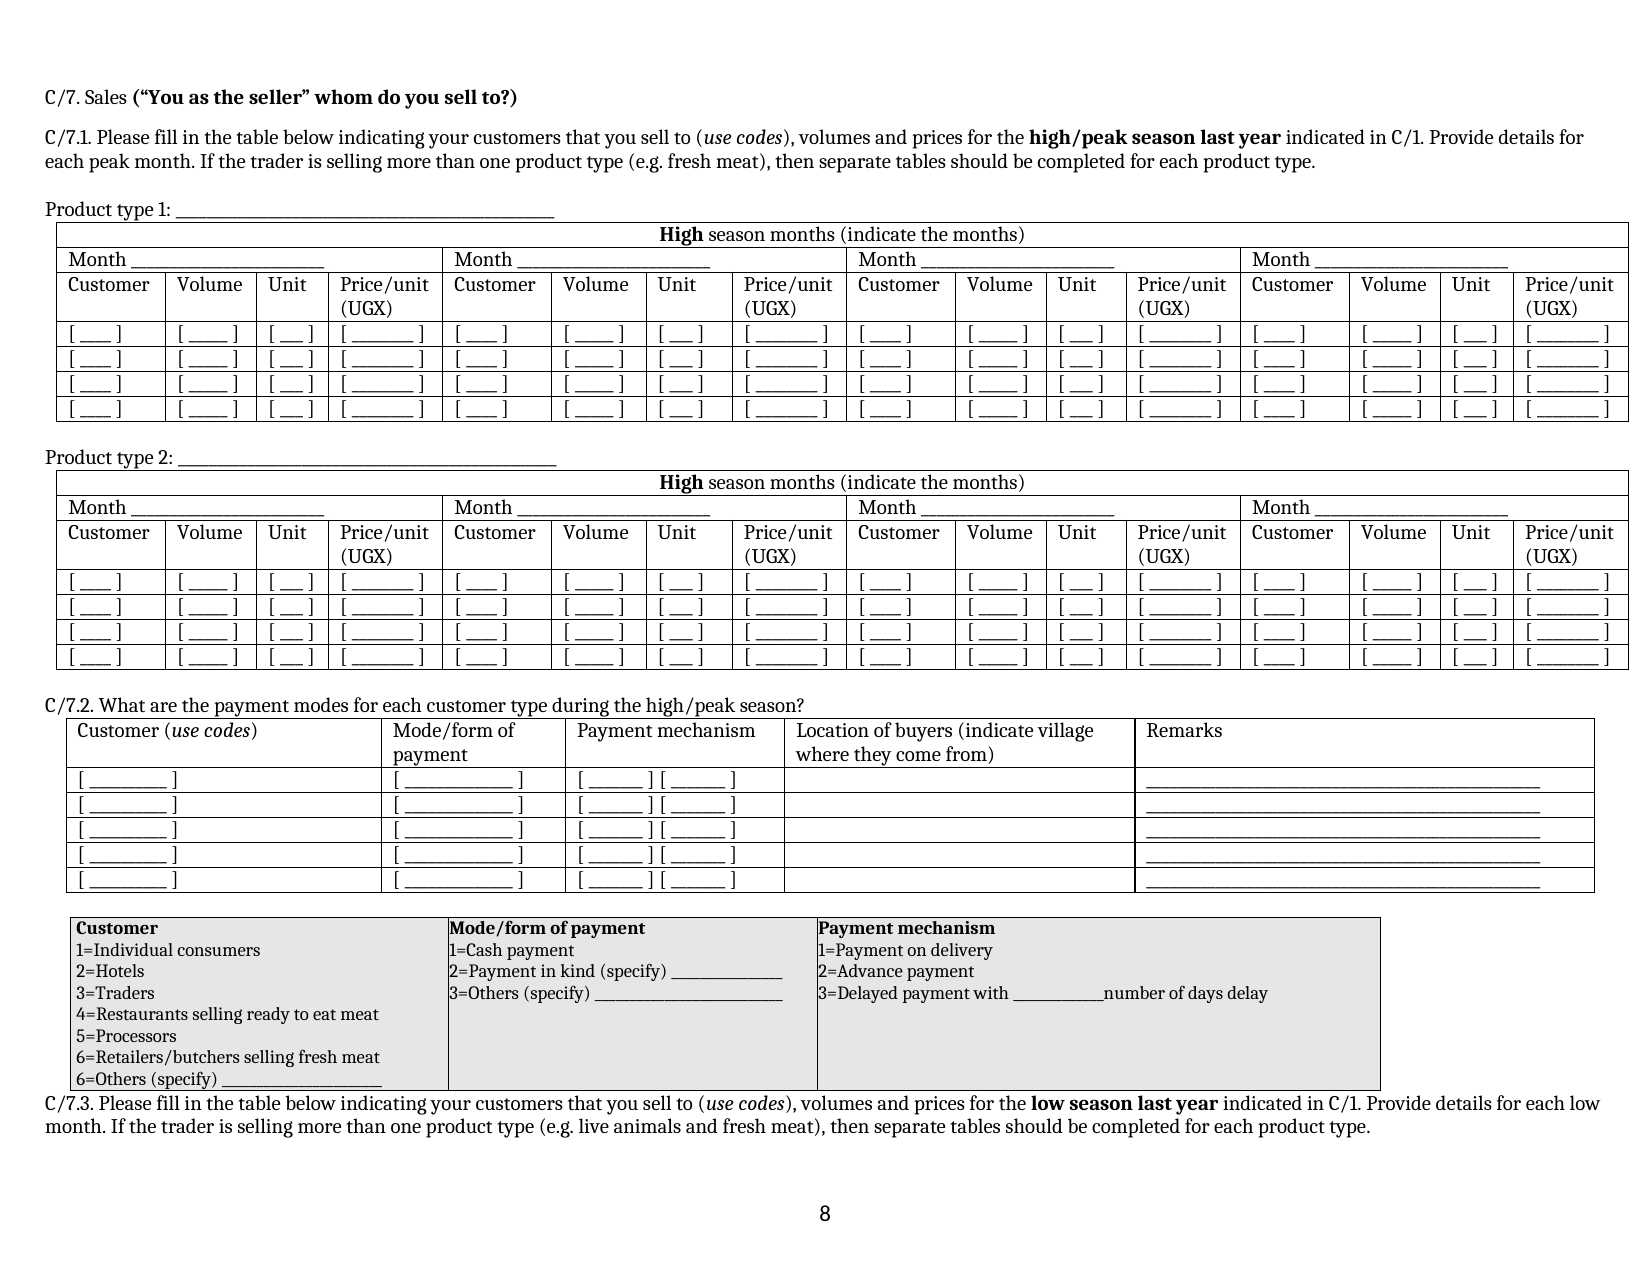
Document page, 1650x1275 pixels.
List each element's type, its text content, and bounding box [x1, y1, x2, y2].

table_cell Customer [443, 521, 551, 569]
table_cell [ ________ ] [1514, 322, 1628, 346]
table_cell Price/unit (UGX) [329, 273, 442, 321]
table_cell [ ________ ] [1514, 570, 1628, 594]
table_cell [ _____ ] [552, 620, 646, 644]
table_cell [ __________ ] [67, 868, 381, 892]
table_cell [ ________ ] [1127, 372, 1240, 396]
table_cell [ ____ ] [57, 397, 165, 421]
table_cell [ ______________ ] [382, 768, 565, 792]
table_cell [ ____ ] [1241, 645, 1349, 669]
table_header Remarks [1136, 719, 1594, 767]
table_cell [ ____ ] [443, 322, 551, 346]
table_cell [ ____ ] [847, 570, 955, 594]
table_cell [785, 818, 1134, 842]
table_cell [ ____ ] [443, 347, 551, 371]
table_cell [ ____ ] [443, 570, 551, 594]
table_cell [ _____ ] [956, 595, 1046, 619]
table_cell [ ___ ] [647, 620, 732, 644]
table_cell Price/unit (UGX) [1514, 521, 1628, 569]
table_cell [ _____ ] [166, 322, 256, 346]
table_cell [ ___ ] [647, 570, 732, 594]
table_cell [ ________ ] [733, 620, 846, 644]
table_cell Customer [57, 273, 165, 321]
table_cell [ ___ ] [1047, 620, 1126, 644]
table_cell [785, 868, 1134, 892]
table_cell [ ___ ] [1441, 322, 1513, 346]
table_cell [ ___ ] [1047, 570, 1126, 594]
table_cell Unit [1441, 273, 1513, 321]
table_cell [ _____ ] [1350, 347, 1440, 371]
table_cell Unit [647, 521, 732, 569]
table_cell [ ___ ] [257, 397, 328, 421]
text C/7.1. Please fill in the table below indicating your customers that you sell to (use codes), volumes and prices for the high/peak season last year indicated in C/1. Provide details for each peak month. If the trader is selling more than one product type (e.g. fresh meat), then separate tables should be completed for each product type. [45, 126, 1605, 174]
table_cell [ ____ ] [847, 372, 955, 396]
table_cell Volume [1350, 273, 1440, 321]
table_cell [ _____ ] [1350, 570, 1440, 594]
table_cell Volume [166, 273, 256, 321]
table_cell [ _______ ] [ _______ ] [566, 843, 784, 867]
table_cell [ ____ ] [1241, 347, 1349, 371]
table_cell Price/unit (UGX) [1127, 521, 1240, 569]
table_cell ___________________________________________________ [1136, 843, 1594, 867]
table_cell [ ___ ] [1441, 372, 1513, 396]
table_cell [ _____ ] [956, 620, 1046, 644]
table_cell [ ________ ] [329, 397, 442, 421]
table_cell [ ____ ] [1241, 397, 1349, 421]
table_cell ___________________________________________________ [1136, 868, 1594, 892]
table_cell [ ________ ] [1127, 645, 1240, 669]
table_cell [ _____ ] [552, 570, 646, 594]
table_cell [ ___ ] [257, 347, 328, 371]
table_cell [ ________ ] [329, 570, 442, 594]
table_cell [ ___ ] [1441, 347, 1513, 371]
text Product type 1: _________________________________________________ [45, 198, 1605, 222]
table_cell [ ____ ] [847, 620, 955, 644]
table_cell [ _______ ] [ _______ ] [566, 868, 784, 892]
table_cell [ ____ ] [1241, 372, 1349, 396]
table_cell [ _____ ] [1350, 620, 1440, 644]
table_header Customer (use codes) [67, 719, 381, 767]
table_header Mode/form of payment [382, 719, 565, 767]
table_cell [ _____ ] [166, 397, 256, 421]
table_cell [ ___ ] [1047, 372, 1126, 396]
table_cell [ _____ ] [552, 372, 646, 396]
table_cell [ _____ ] [552, 595, 646, 619]
table_cell ___________________________________________________ [1136, 793, 1594, 817]
table_cell Volume [956, 273, 1046, 321]
table_cell [ ___ ] [647, 347, 732, 371]
table_cell [ ___ ] [1441, 620, 1513, 644]
table_cell [ _____ ] [166, 620, 256, 644]
table_cell [ _____ ] [1350, 397, 1440, 421]
table_cell Price/unit (UGX) [733, 521, 846, 569]
table_cell [ _____ ] [166, 570, 256, 594]
table_cell Customer [1241, 273, 1349, 321]
table_cell Price/unit (UGX) [733, 273, 846, 321]
table_header High season months (indicate the months) [57, 223, 1628, 247]
table_cell [ ____ ] [847, 322, 955, 346]
table_cell [ ________ ] [1514, 645, 1628, 669]
table_cell [ _______ ] [ _______ ] [566, 768, 784, 792]
table_cell [ ________ ] [329, 372, 442, 396]
table_cell [ ___ ] [1441, 570, 1513, 594]
table_cell [ _____ ] [1350, 322, 1440, 346]
table_cell [ __________ ] [67, 843, 381, 867]
table_cell [ _______ ] [ _______ ] [566, 793, 784, 817]
table_cell [785, 768, 1134, 792]
table_cell [ ________ ] [329, 595, 442, 619]
table_cell Volume [552, 521, 646, 569]
table_cell Price/unit (UGX) [1127, 273, 1240, 321]
table_cell [ __________ ] [67, 768, 381, 792]
table_cell [ ________ ] [329, 645, 442, 669]
table_cell Volume [552, 273, 646, 321]
table_cell Month _________________________ [847, 496, 1240, 520]
table_cell [ _____ ] [956, 347, 1046, 371]
table_cell [ ____ ] [847, 397, 955, 421]
table_cell [ ________ ] [1514, 372, 1628, 396]
table_cell Customer [57, 521, 165, 569]
table_cell [ ________ ] [733, 322, 846, 346]
table_cell [ ____ ] [443, 595, 551, 619]
table_cell [ ________ ] [329, 620, 442, 644]
table_cell [ ___ ] [1047, 645, 1126, 669]
table_cell [ ________ ] [733, 372, 846, 396]
text C/7. Sales (“You as the seller” whom do you sell to?) [45, 86, 1605, 110]
table_cell [ _____ ] [552, 645, 646, 669]
table_cell ___________________________________________________ [1136, 818, 1594, 842]
table_cell [ ___ ] [257, 570, 328, 594]
table_cell Customer [1241, 521, 1349, 569]
table_cell [ ___ ] [257, 595, 328, 619]
table_header Mode/form of payment 1=Cash payment 2=Payment in kind (specify) ________________ 3=Others (specify) ___________________________ [449, 918, 817, 1090]
table_cell Month _________________________ [1241, 248, 1628, 272]
table_cell [ ___ ] [257, 372, 328, 396]
table_cell Price/unit (UGX) [1514, 273, 1628, 321]
table_cell [ _____ ] [956, 645, 1046, 669]
table_header Customer 1=Individual consumers 2=Hotels 3=Traders 4=Restaurants selling ready to eat meat 5=Processors 6=Retailers/butchers selling fresh meat 6=Others (specify) _______________________ [71, 918, 448, 1090]
table_cell Customer [443, 273, 551, 321]
table_cell [ ________ ] [1514, 595, 1628, 619]
table_cell [ _____ ] [552, 322, 646, 346]
table_cell [ ________ ] [1127, 570, 1240, 594]
table_header High season months (indicate the months) [57, 471, 1628, 495]
table_cell [ _____ ] [552, 347, 646, 371]
table_cell [ ________ ] [1514, 347, 1628, 371]
table_cell [ _____ ] [166, 347, 256, 371]
table_cell [ ________ ] [329, 347, 442, 371]
table_cell [ ____ ] [1241, 620, 1349, 644]
table_cell [ ______________ ] [382, 843, 565, 867]
table_cell [ ___ ] [1047, 397, 1126, 421]
table_cell [ ________ ] [733, 347, 846, 371]
table_cell [ ________ ] [733, 397, 846, 421]
table_cell [ ____ ] [1241, 322, 1349, 346]
table_cell [ ________ ] [329, 322, 442, 346]
table_cell [ ______________ ] [382, 818, 565, 842]
table_cell Month _________________________ [1241, 496, 1628, 520]
table_cell [ ________ ] [733, 595, 846, 619]
table_cell [ _____ ] [1350, 372, 1440, 396]
table_cell [ ____ ] [443, 397, 551, 421]
table_cell [ ___ ] [1441, 595, 1513, 619]
table_cell Month _________________________ [443, 496, 846, 520]
table_header Payment mechanism [566, 719, 784, 767]
table_cell [ ________ ] [1127, 620, 1240, 644]
table_cell [ _____ ] [166, 645, 256, 669]
table_cell [ ____ ] [847, 595, 955, 619]
table_cell [ ___ ] [257, 645, 328, 669]
table_cell [ ___ ] [647, 595, 732, 619]
table_header Location of buyers (indicate village where they come from) [785, 719, 1134, 767]
table_cell [ ______________ ] [382, 868, 565, 892]
table_cell [ ________ ] [733, 645, 846, 669]
table_cell [ ____ ] [443, 372, 551, 396]
table_cell [ _____ ] [956, 397, 1046, 421]
table_cell [ ___ ] [1441, 397, 1513, 421]
table_cell Month _________________________ [443, 248, 846, 272]
table_cell Customer [847, 273, 955, 321]
table_cell [ ____ ] [1241, 570, 1349, 594]
table_cell [ ___ ] [647, 322, 732, 346]
table_cell [ ___ ] [257, 322, 328, 346]
table_cell Price/unit (UGX) [329, 521, 442, 569]
table_cell [ ________ ] [1127, 595, 1240, 619]
table_cell [ _____ ] [166, 372, 256, 396]
table_cell Volume [1350, 521, 1440, 569]
table_cell [ ___ ] [647, 397, 732, 421]
table_cell [ ________ ] [1127, 397, 1240, 421]
table_cell [ ______________ ] [382, 793, 565, 817]
table_cell [ ____ ] [443, 645, 551, 669]
table_cell [ _____ ] [956, 372, 1046, 396]
text C/7.3. Please fill in the table below indicating your customers that you sell to (use codes), volumes and prices for the low season last year indicated in C/1. Provide details for each low month. If the trader is selling more than one product type (e.g. live animals and fresh meat), then separate tables should be completed for each product type. [45, 1091, 1605, 1139]
table_cell [785, 843, 1134, 867]
table_cell Unit [257, 273, 328, 321]
table_cell Unit [1047, 273, 1126, 321]
table_cell Unit [257, 521, 328, 569]
table_cell [ _______ ] [ _______ ] [566, 818, 784, 842]
table_cell [ ___ ] [1047, 322, 1126, 346]
table_cell Unit [1047, 521, 1126, 569]
table_cell [ ___ ] [1047, 347, 1126, 371]
table_cell [ ____ ] [57, 322, 165, 346]
table_cell Volume [166, 521, 256, 569]
table_cell [ ___ ] [647, 645, 732, 669]
table_header Payment mechanism 1=Payment on delivery 2=Advance payment 3=Delayed payment with _____________number of days delay [818, 918, 1380, 1090]
table_cell [ ________ ] [1514, 397, 1628, 421]
table_cell Month _________________________ [57, 496, 442, 520]
table_cell Volume [956, 521, 1046, 569]
table_cell [ ____ ] [57, 595, 165, 619]
table_cell [ ____ ] [847, 645, 955, 669]
table_cell [ _____ ] [552, 397, 646, 421]
table_cell [ ___ ] [647, 372, 732, 396]
table_cell [785, 793, 1134, 817]
table_cell Unit [1441, 521, 1513, 569]
table_cell Month _________________________ [847, 248, 1240, 272]
table_cell [ ___ ] [257, 620, 328, 644]
table_cell [ ____ ] [57, 347, 165, 371]
table_cell [ ____ ] [57, 570, 165, 594]
table_cell [ ___ ] [1047, 595, 1126, 619]
table_cell [ ________ ] [1127, 347, 1240, 371]
table_cell [ ____ ] [443, 620, 551, 644]
table_cell [ ________ ] [1127, 322, 1240, 346]
table_cell [ ____ ] [1241, 595, 1349, 619]
table_cell [ _____ ] [1350, 645, 1440, 669]
table_cell [ ____ ] [57, 372, 165, 396]
table_cell [ ________ ] [733, 570, 846, 594]
text Product type 2: _________________________________________________ [45, 446, 1605, 470]
table_cell Customer [847, 521, 955, 569]
table_cell Month _________________________ [57, 248, 442, 272]
table_cell [ ____ ] [847, 347, 955, 371]
table_cell [ __________ ] [67, 793, 381, 817]
table_cell [ __________ ] [67, 818, 381, 842]
table_cell [ ____ ] [57, 645, 165, 669]
table_cell [ _____ ] [956, 322, 1046, 346]
table_cell [ _____ ] [166, 595, 256, 619]
text C/7.2. What are the payment modes for each customer type during the high/peak season? [45, 694, 1605, 718]
table_cell [ _____ ] [1350, 595, 1440, 619]
table_cell [ ___ ] [1441, 645, 1513, 669]
table_cell [ _____ ] [956, 570, 1046, 594]
table_cell [ ____ ] [57, 620, 165, 644]
table_cell Unit [647, 273, 732, 321]
table_cell [ ________ ] [1514, 620, 1628, 644]
table_cell ___________________________________________________ [1136, 768, 1594, 792]
